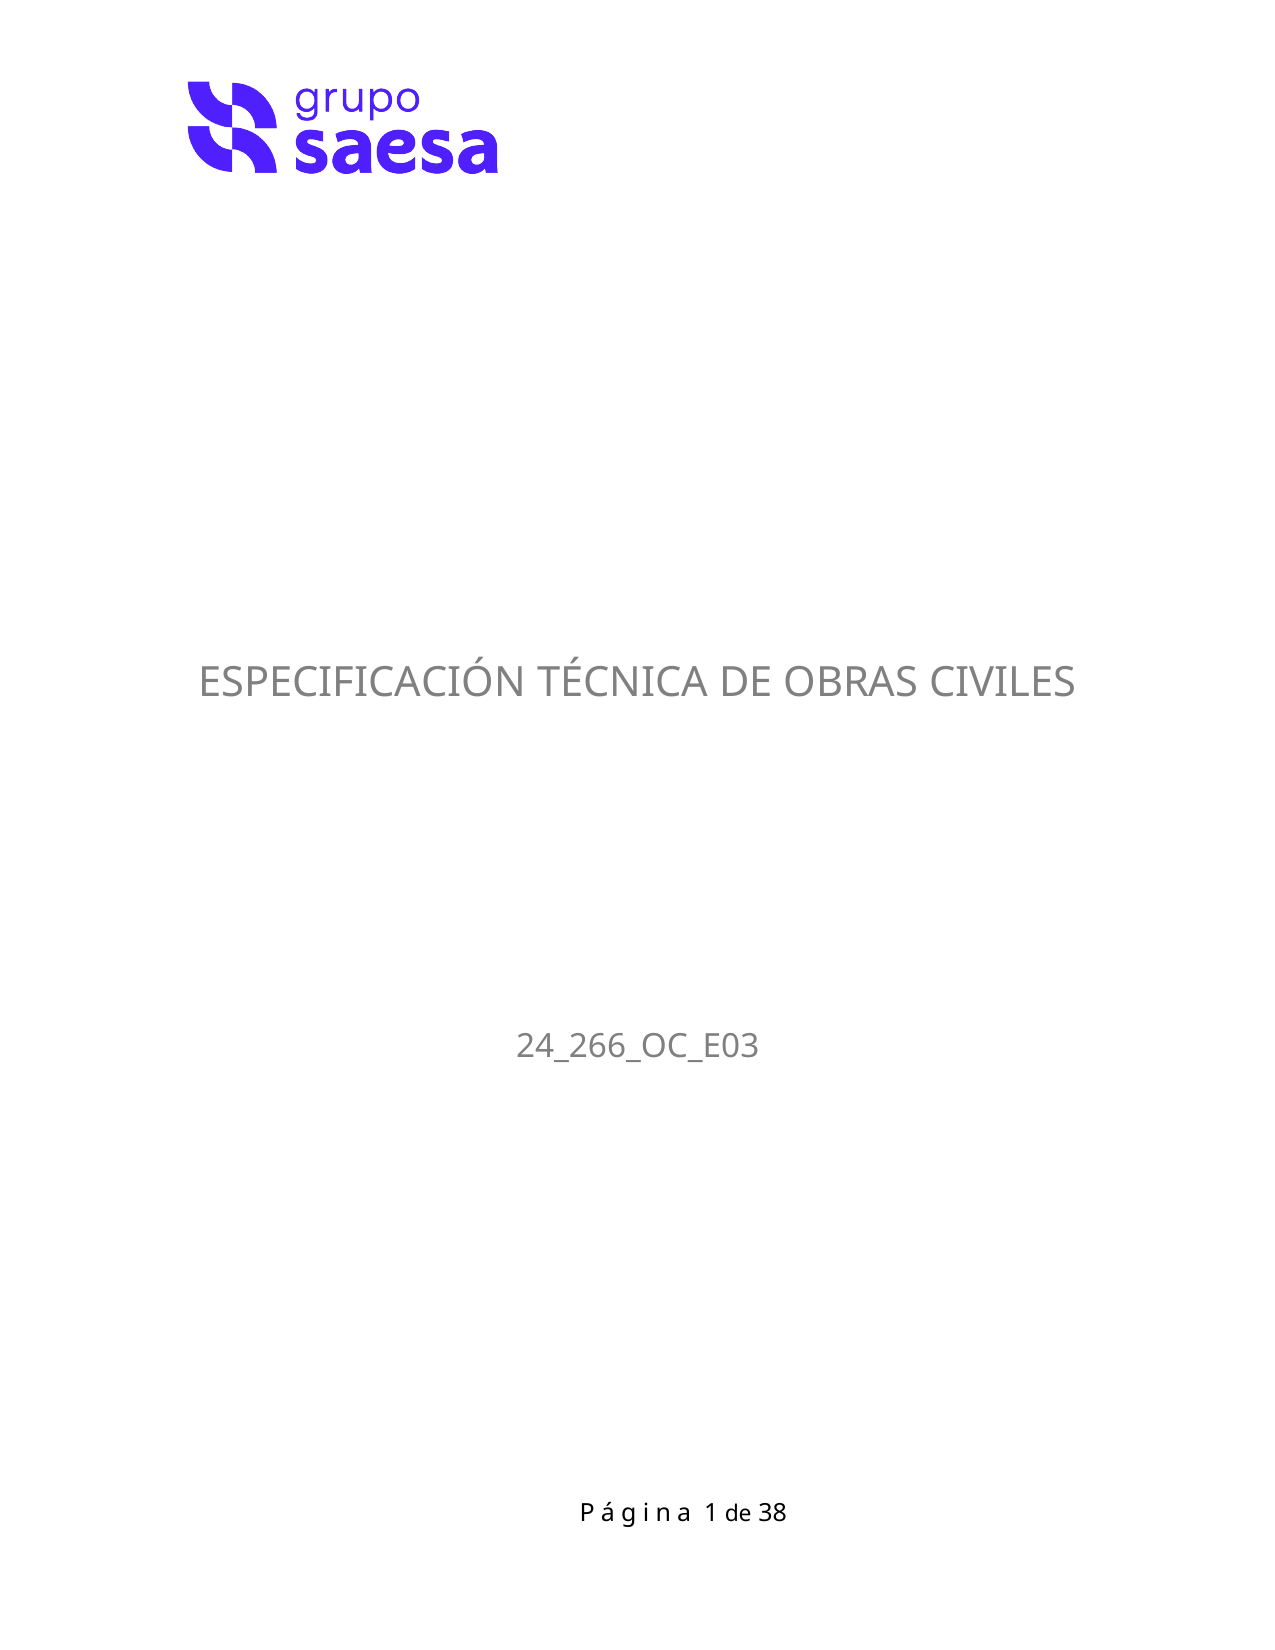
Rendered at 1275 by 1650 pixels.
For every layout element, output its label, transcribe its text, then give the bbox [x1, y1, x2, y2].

picture [177, 73, 507, 177]
text 24_266_OC_E03 [177, 1022, 1098, 1067]
text ESPECIFICACIÓN TÉCNICA DE OBRAS CIVILES [177, 651, 1098, 708]
